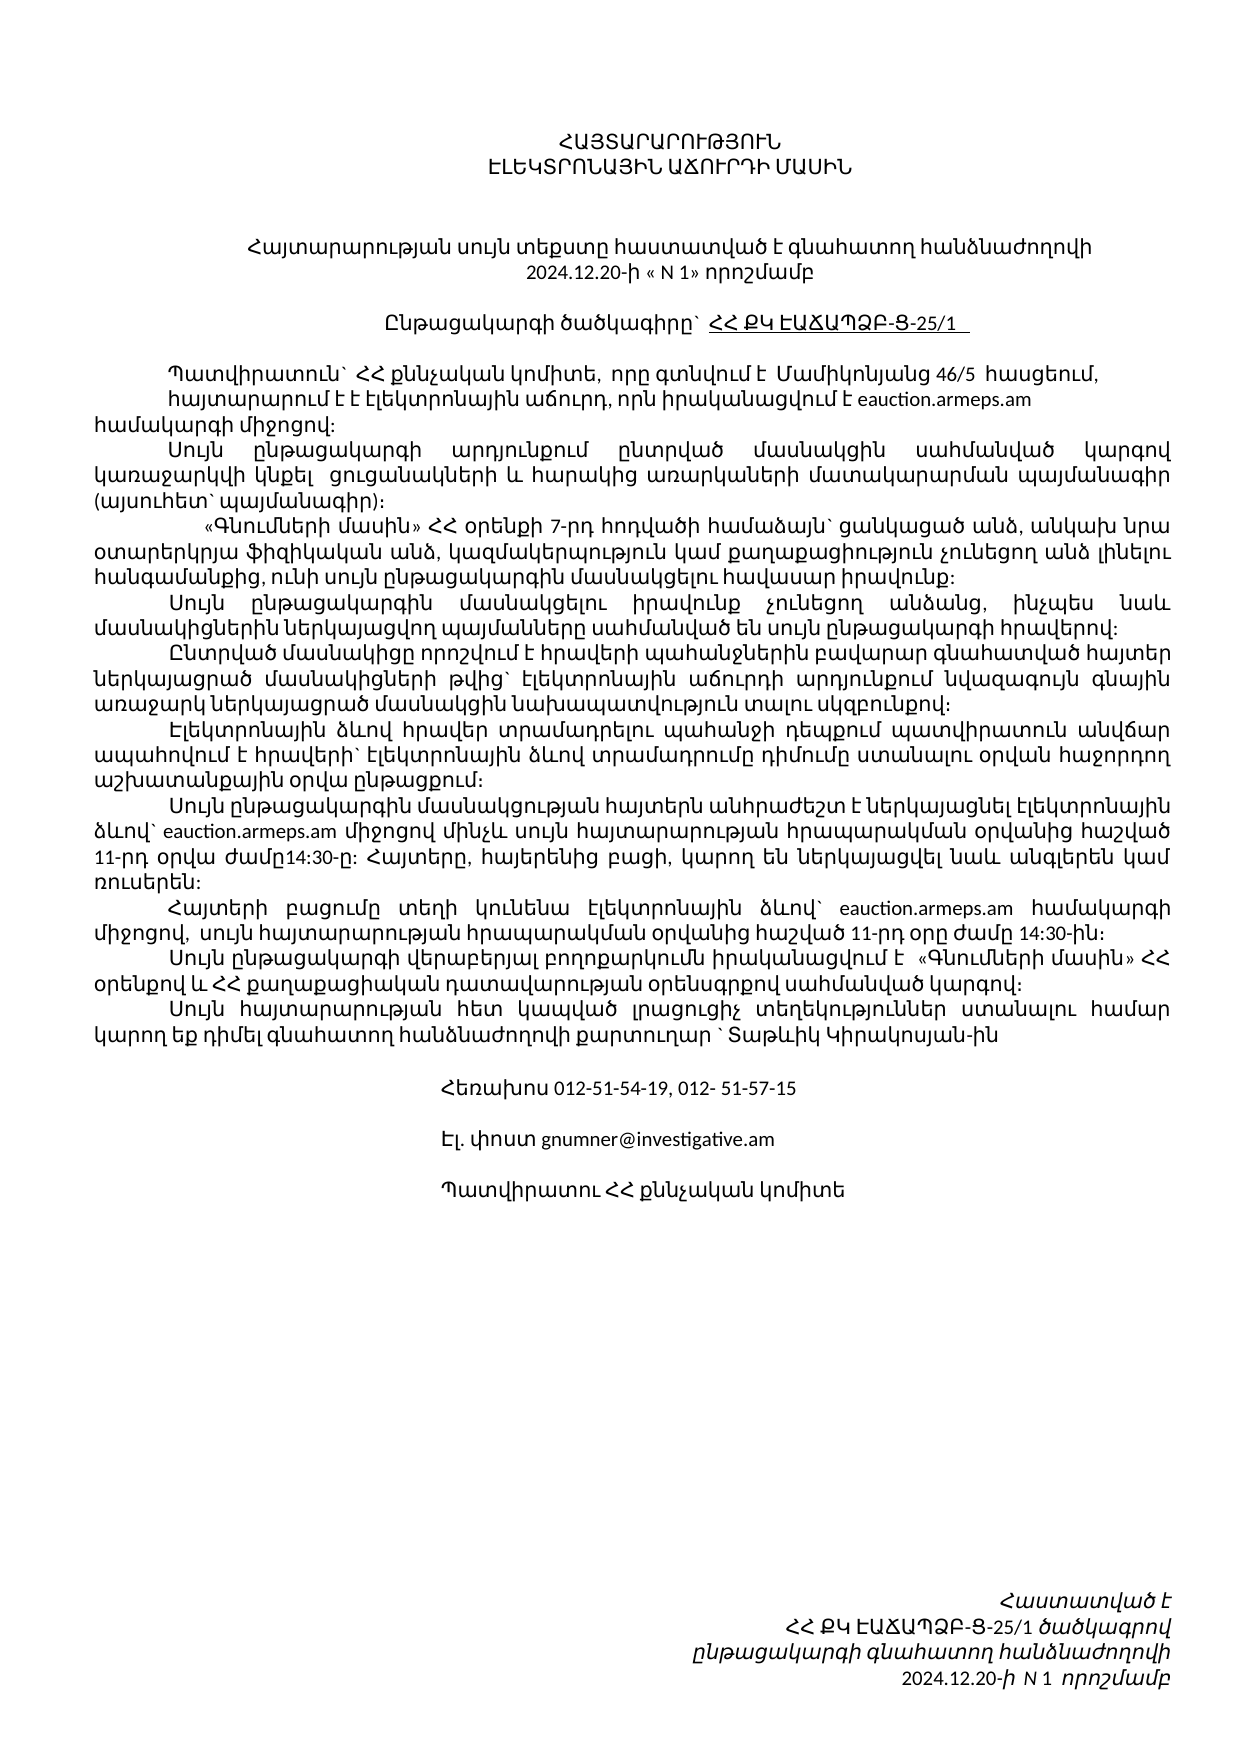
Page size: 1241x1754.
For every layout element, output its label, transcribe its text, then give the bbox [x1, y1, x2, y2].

text Հաստատված է [94, 1589, 1171, 1614]
text Սույն ընթացակարգի արդյունքում ընտրված մասնակցին սահմանված կարգով կառաջարկվի կնքել ցուցանակների և հարակից առարկաների մատակարարման պայմանագիր (այսուհետ` պայմանագիր)։ [94, 437, 1171, 513]
text հայտարարում է է էլեկտրոնային աճուրդ, որն իրականացվում է eauction.armeps.am համակարգի միջոցով: [94, 386, 1171, 437]
text Հայտարարության սույն տեքստը հաստատված է գնահատող հանձնաժողովի [94, 234, 1171, 259]
text ԷԼԵԿՏՐՈՆԱՅԻՆ ԱՃՈՒՐԴԻ ՄԱՍԻՆ [94, 154, 1171, 180]
text Սույն ընթացակարգին մասնակցելու իրավունք չունեցող անձանց, ինչպես նաև մասնակիցներին ներկայացվող պայմանները սահմանված են սույն ընթացակարգի հրավերով: [94, 590, 1171, 641]
text «Գնումների մասին» ՀՀ օրենքի 7-րդ հոդվածի համաձայն` ցանկացած անձ, անկախ նրա օտարերկրյա ֆիզիկական անձ, կազմակերպություն կամ քաղաքացիություն չունեցող անձ լինելու հանգամանքից, ունի սույն ընթացակարգին մասնակցելու հավասար իրավունք: [94, 513, 1171, 590]
text Ընթացակարգի ծածկագիրը` ՀՀ ՔԿ ԷԱՃԱՊՁԲ-Ց-25/1 [94, 310, 1171, 336]
text ՀԱՅՏԱՐԱՐՈՒԹՅՈՒՆ [94, 129, 1171, 154]
text ՀՀ ՔԿ ԷԱՃԱՊՁԲ-Ց-25/1 ծածկագրով [94, 1614, 1171, 1639]
text Հայտերի բացումը տեղի կունենա էլեկտրոնային ձևով` eauction.armeps.am համակարգի միջոցով, սույն հայտարարության հրապարակման օրվանից հաշված 11-րդ օրը ժամը 14:30-ին։ [94, 895, 1171, 946]
text Ընտրված մասնակիցը որոշվում է հրավերի պահանջներին բավարար գնահատված հայտեր ներկայացրած մասնակիցների թվից` էլեկտրոնային աճուրդի արդյունքում նվազագույն գնային առաջարկ ներկայացրած մասնակցին նախապատվություն տալու սկզբունքով։ [94, 641, 1171, 717]
text Էլեկտրոնային ձևով հրավեր տրամադրելու պահանջի դեպքում պատվիրատուն անվճար ապահովում է հրավերի` էլեկտրոնային ձևով տրամադրումը դիմումը ստանալու օրվան հաջորդող աշխատանքային օրվա ընթացքում։ [94, 717, 1171, 793]
text Էլ. փոստ gnumner@investigative.am [94, 1126, 1171, 1152]
text Սույն ընթացակարգին մասնակցության հայտերն անհրաժեշտ է ներկայացնել էլեկտրոնային ձևով` eauction.armeps.am միջոցով մինչև սույն հայտարարության հրապարակման օրվանից հաշված 11-րդ օրվա ժամը14:30-ը: Հայտերը, հայերենից բացի, կարող են ներկայացվել նաև անգլերեն կամ ռուսերեն: [94, 793, 1171, 895]
text Պատվիրատու ՀՀ քննչական կոմիտե [94, 1177, 1171, 1203]
text Պատվիրատուն` ՀՀ քննչական կոմիտե, որը գտնվում է Մամիկոնյանց 46/5 հասցեում, [94, 361, 1171, 386]
text Սույն ընթացակարգի վերաբերյալ բողոքարկումն իրականացվում է «Գնումների մասին» ՀՀ օրենքով և ՀՀ քաղաքացիական դատավարության օրենսգրքով սահմանված կարգով։ [94, 946, 1171, 996]
text Հեռախոս 012-51-54-19, 012- 51-57-15 [94, 1076, 1171, 1101]
text ընթացակարգի գնահատող հանձնաժողովի [94, 1639, 1171, 1665]
text Սույն հայտարարության հետ կապված լրացուցիչ տեղեկություններ ստանալու համար կարող եք դիմել գնահատող հանձնաժողովի քարտուղար ` Տաթևիկ Կիրակոսյան-ին [94, 996, 1171, 1047]
text 2024.12.20 -ի N 1 որոշմամբ [94, 1665, 1171, 1690]
text 2024.12.20 -ի « N 1» որոշմամբ [94, 259, 1171, 285]
